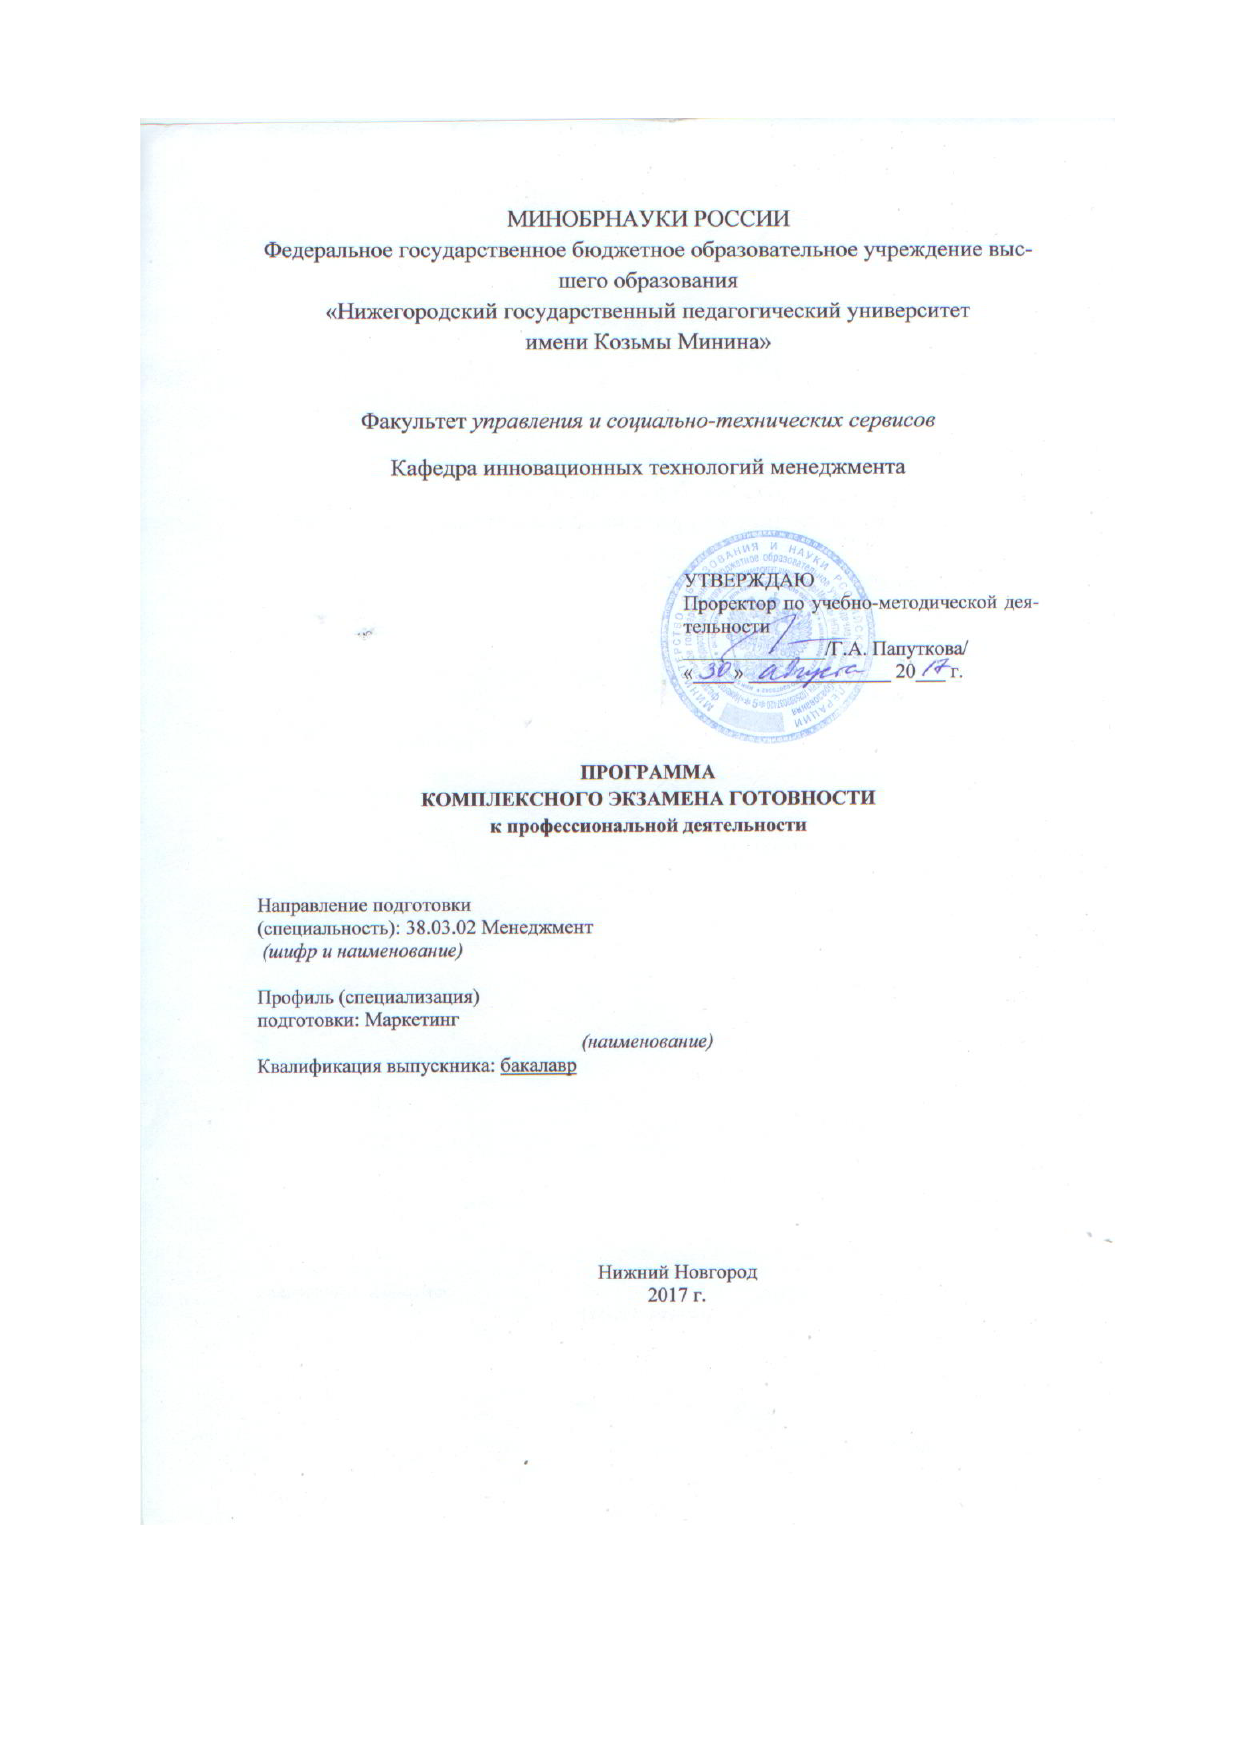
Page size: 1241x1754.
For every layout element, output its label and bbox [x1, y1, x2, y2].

picture [140, 118, 1115, 1525]
